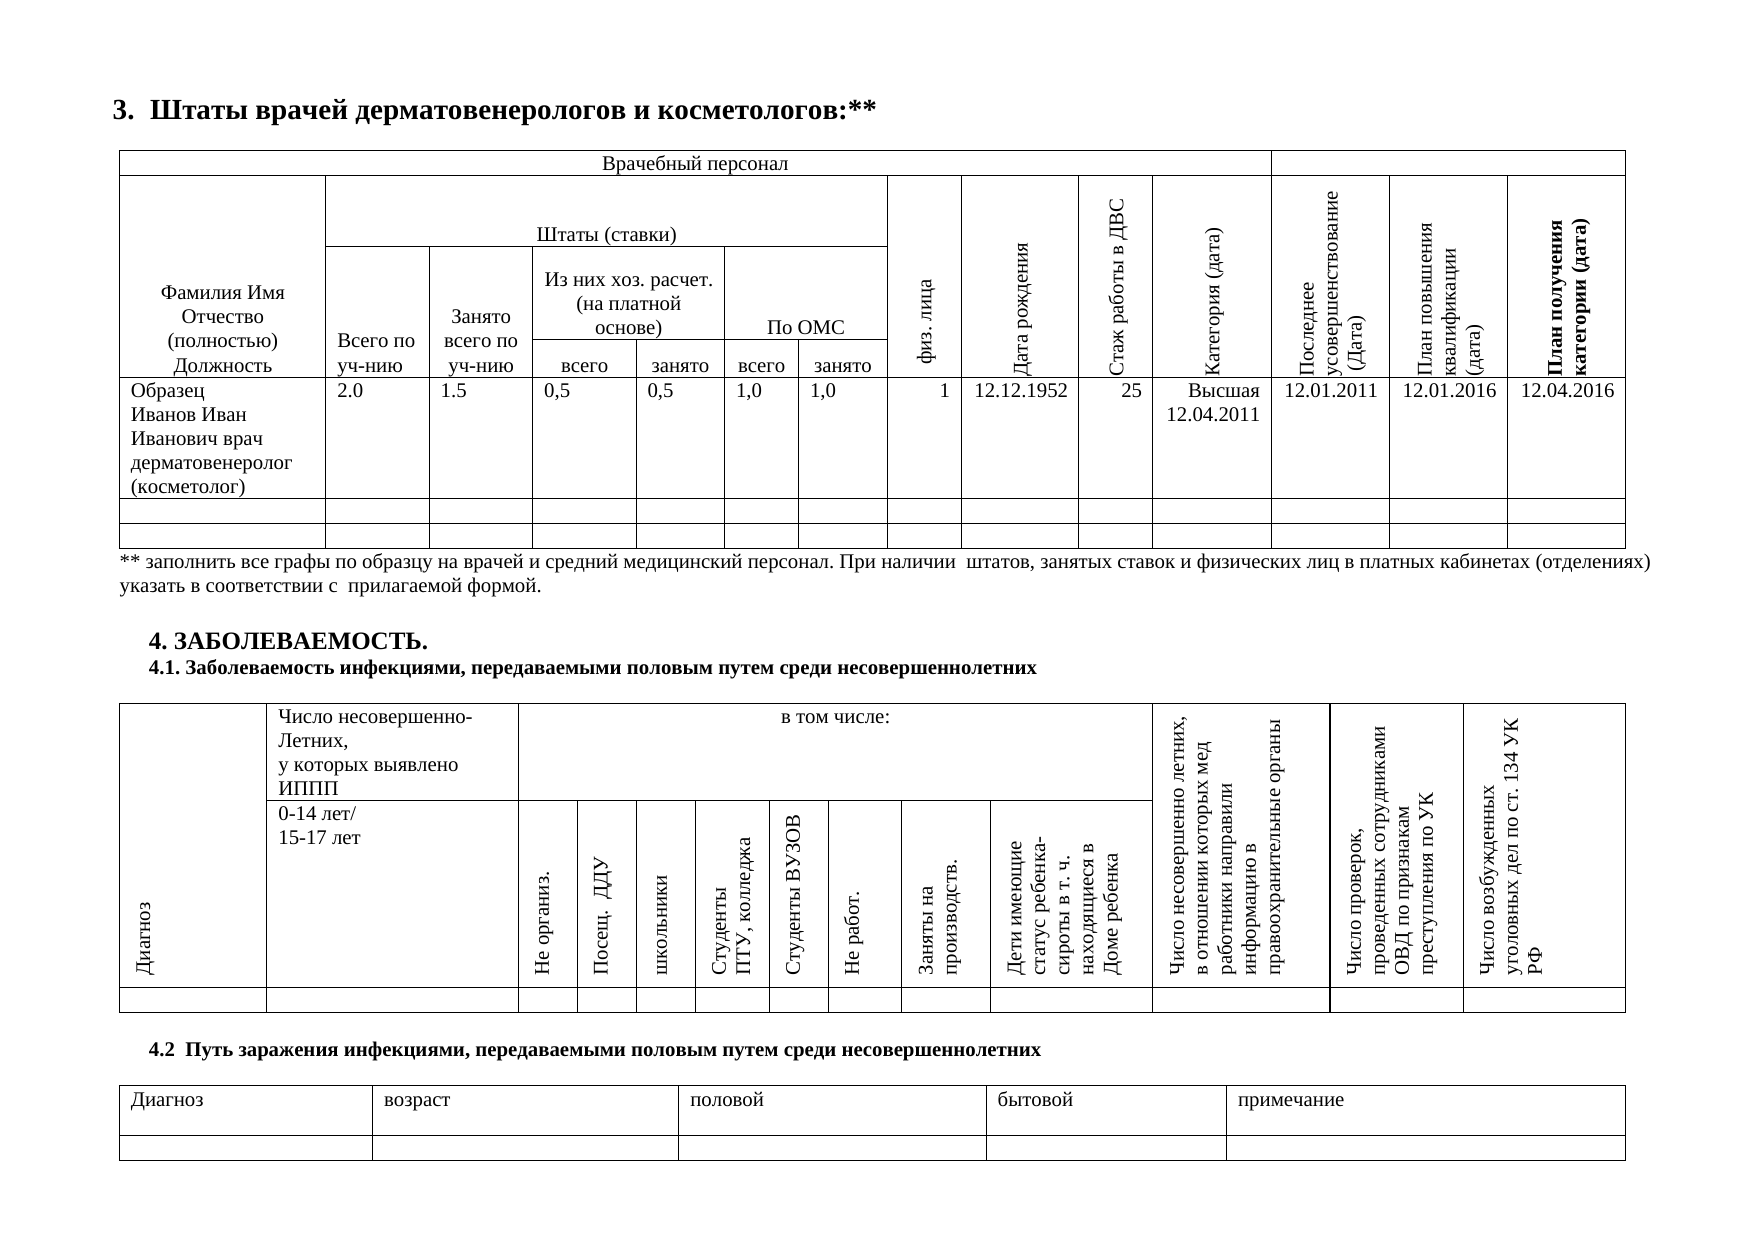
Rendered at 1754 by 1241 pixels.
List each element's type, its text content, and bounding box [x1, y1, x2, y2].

table_cell [519, 988, 577, 1012]
table_cell [120, 1136, 372, 1160]
table_cell План получения категории (дата) [1508, 176, 1625, 377]
table_cell [430, 499, 532, 523]
table_header примечание [1227, 1086, 1625, 1134]
table_cell [637, 524, 724, 548]
table_cell занято [637, 340, 724, 377]
table_cell Посещ. ДДУ [578, 801, 636, 987]
table_cell [533, 524, 636, 548]
table_cell По ОМС [725, 247, 887, 339]
table_cell [888, 499, 961, 523]
table_header бытовой [987, 1086, 1226, 1134]
table_cell [725, 499, 798, 523]
table_cell Студенты ПТУ, колледжа [696, 801, 769, 987]
text 4.1. Заболеваемость инфекциями, передаваемыми половым путем среди несовершеннолетних [75, 655, 1679, 679]
table_cell физ. лица [888, 176, 961, 377]
table_cell [120, 988, 266, 1012]
table_header Число несовершенно- Летних, у которых выявлено ИППП [267, 704, 518, 800]
table_cell 1,0 [799, 378, 887, 498]
table_cell Последнее усовершенствование (Дата) [1272, 176, 1389, 377]
table_cell 12.01.2016 [1390, 378, 1507, 498]
table_header в том числе: [519, 704, 1152, 800]
table_cell Штаты (ставки) [326, 176, 887, 246]
table_cell Дата рождения [962, 176, 1078, 377]
table_cell [696, 988, 769, 1012]
table_header Число проверок, проведенных сотрудниками ОВД по признакам преступления по УК [1331, 704, 1463, 987]
table_header Врачебный персонал [120, 151, 1271, 175]
table_cell 1.5 [430, 378, 532, 498]
table_cell [637, 499, 724, 523]
table_cell [1390, 524, 1507, 548]
table_cell [987, 1136, 1226, 1160]
table_cell [1153, 499, 1271, 523]
table_header Число несовершенно летних, в отношении которых мед работники направили информацию в правоохранительные органы [1153, 704, 1329, 987]
table_cell [578, 988, 636, 1012]
table_cell [902, 988, 990, 1012]
table_cell Дети имеющие статус ребенка-сироты в т. ч. находящиеся в Доме ребенка [991, 801, 1152, 987]
table_cell [770, 988, 828, 1012]
table_cell [267, 988, 518, 1012]
table_cell 0,5 [533, 378, 636, 498]
table_cell Из них хоз. расчет. (на платной основе) [533, 247, 724, 339]
text 4. ЗАБОЛЕВАЕМОСТЬ. [75, 626, 1679, 655]
table_cell [962, 499, 1078, 523]
table_cell всего [533, 340, 636, 377]
list Штаты врачей дерматовенерологов и косметологов:** [112, 92, 1679, 126]
table_cell 0,5 [637, 378, 724, 498]
table_cell [430, 524, 532, 548]
table_cell [1508, 524, 1625, 548]
table_cell 1,0 [725, 378, 798, 498]
table_cell Всего по уч-нию [326, 247, 429, 377]
table_cell 2.0 [326, 378, 429, 498]
table_cell [799, 524, 887, 548]
table_cell Не организ. [519, 801, 577, 987]
table_cell [1272, 499, 1389, 523]
table_header возраст [373, 1086, 678, 1134]
table_header Диагноз [120, 1086, 372, 1134]
table_cell [1272, 524, 1389, 548]
table_cell [326, 524, 429, 548]
table_cell [120, 524, 325, 548]
table_cell Высшая 12.04.2011 [1153, 378, 1271, 498]
table_cell Образец Иванов Иван Иванович врач дерматовенеролог (косметолог) [120, 378, 325, 498]
text ** заполнить все графы по образцу на врачей и средний медицинский персонал. При наличии штатов, занятых ставок и физических лиц в платных кабинетах (отделениях) указать в соответствии с прилагаемой формой. [119, 549, 1679, 597]
table_cell всего [725, 340, 798, 377]
table_cell Студенты ВУЗОВ [770, 801, 828, 987]
table_cell [1079, 524, 1152, 548]
table_cell [120, 499, 325, 523]
table_cell [888, 524, 961, 548]
table_cell [962, 524, 1078, 548]
table_cell [1153, 524, 1271, 548]
table_cell школьники [637, 801, 695, 987]
table_cell Категория (дата) [1153, 176, 1271, 377]
table_cell [829, 988, 901, 1012]
table_header Диагноз [120, 704, 266, 987]
table_cell [725, 524, 798, 548]
table_cell [1390, 499, 1507, 523]
table_cell Занято всего по уч-нию [430, 247, 532, 377]
table_cell [1079, 499, 1152, 523]
table_header половой [679, 1086, 986, 1134]
table_cell [1331, 988, 1463, 1012]
table_cell 12.01.2011 [1272, 378, 1389, 498]
table_cell Фамилия Имя Отчество (полностью) Должность [120, 176, 325, 377]
table_cell [533, 499, 636, 523]
table_cell Стаж работы в ДВС [1079, 176, 1152, 377]
table_cell 12.04.2016 [1508, 378, 1625, 498]
table_cell 1 [888, 378, 961, 498]
table_cell [1227, 1136, 1625, 1160]
table_cell [1153, 988, 1329, 1012]
table_cell [679, 1136, 986, 1160]
table_cell [326, 499, 429, 523]
table_cell [991, 988, 1152, 1012]
table_cell 12.12.1952 [962, 378, 1078, 498]
table_cell занято [799, 340, 887, 377]
table_cell [373, 1136, 678, 1160]
table_cell [637, 988, 695, 1012]
table_cell Заняты на производств. [902, 801, 990, 987]
table_cell [1464, 988, 1625, 1012]
text 4.2 Путь заражения инфекциями, передаваемыми половым путем среди несовершеннолетних [75, 1037, 1679, 1061]
table_cell [799, 499, 887, 523]
table_header Число возбужденных уголовных дел по ст. 134 УК РФ [1464, 704, 1625, 987]
table_cell [1508, 499, 1625, 523]
table_header [1272, 151, 1625, 175]
table_cell 0-14 лет/ 15-17 лет [267, 801, 518, 987]
table_cell 25 [1079, 378, 1152, 498]
table_cell Не работ. [829, 801, 901, 987]
table_cell План повышения квалификации (дата) [1390, 176, 1507, 377]
